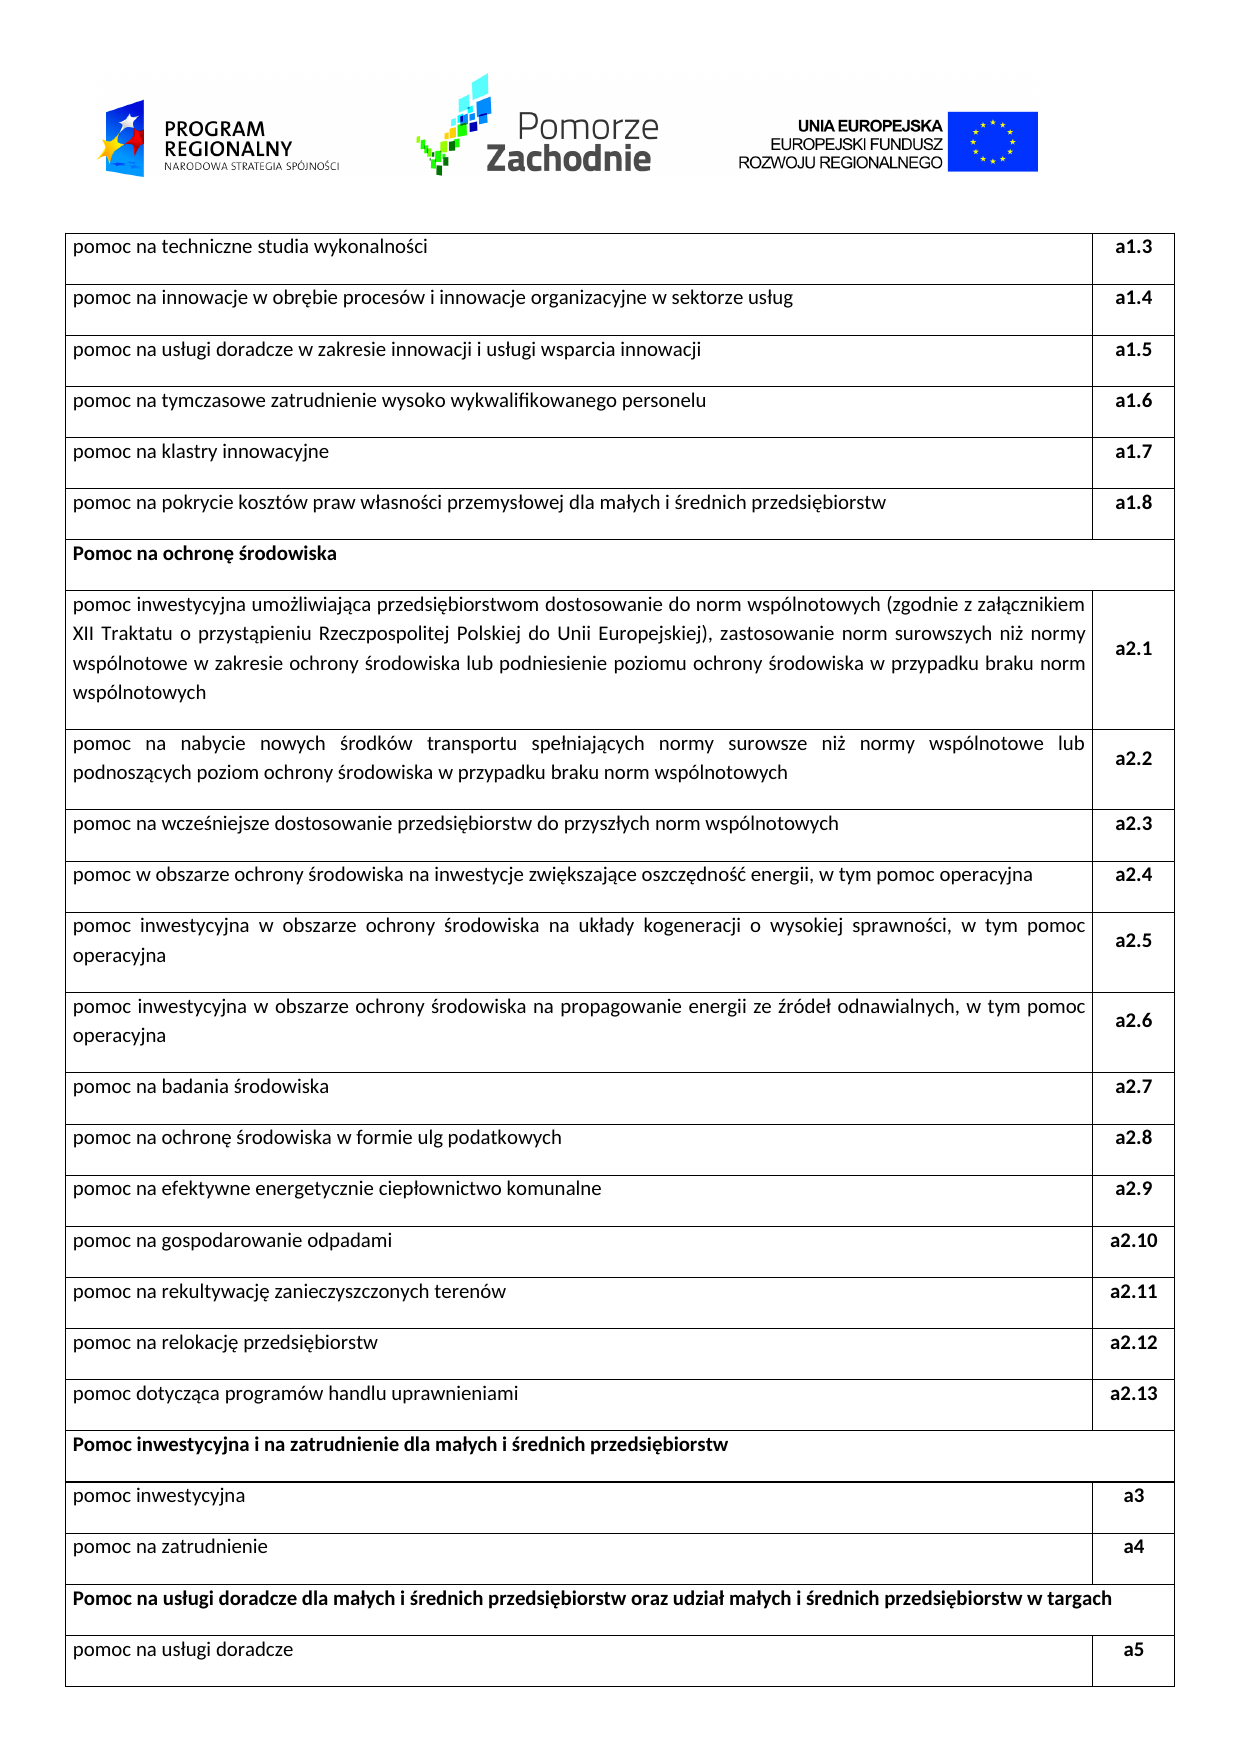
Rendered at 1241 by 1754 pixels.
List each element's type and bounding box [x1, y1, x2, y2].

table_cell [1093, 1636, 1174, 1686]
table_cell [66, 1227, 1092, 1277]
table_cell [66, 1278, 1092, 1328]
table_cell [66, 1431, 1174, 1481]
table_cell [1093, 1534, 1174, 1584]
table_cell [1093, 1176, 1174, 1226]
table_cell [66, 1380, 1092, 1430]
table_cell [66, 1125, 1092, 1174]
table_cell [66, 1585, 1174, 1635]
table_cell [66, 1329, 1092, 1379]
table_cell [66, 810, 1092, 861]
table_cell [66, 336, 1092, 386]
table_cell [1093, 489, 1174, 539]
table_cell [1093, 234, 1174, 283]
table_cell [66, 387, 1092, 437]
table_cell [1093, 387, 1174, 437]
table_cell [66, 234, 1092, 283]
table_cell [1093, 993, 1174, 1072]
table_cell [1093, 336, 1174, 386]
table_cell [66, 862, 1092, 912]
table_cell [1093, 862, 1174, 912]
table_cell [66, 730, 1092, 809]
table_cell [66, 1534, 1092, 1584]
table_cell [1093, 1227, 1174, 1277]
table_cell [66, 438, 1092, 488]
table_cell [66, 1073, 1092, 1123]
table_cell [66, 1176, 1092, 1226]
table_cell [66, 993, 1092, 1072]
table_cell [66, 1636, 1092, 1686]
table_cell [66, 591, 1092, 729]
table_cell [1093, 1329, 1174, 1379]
picture [96, 73, 1038, 177]
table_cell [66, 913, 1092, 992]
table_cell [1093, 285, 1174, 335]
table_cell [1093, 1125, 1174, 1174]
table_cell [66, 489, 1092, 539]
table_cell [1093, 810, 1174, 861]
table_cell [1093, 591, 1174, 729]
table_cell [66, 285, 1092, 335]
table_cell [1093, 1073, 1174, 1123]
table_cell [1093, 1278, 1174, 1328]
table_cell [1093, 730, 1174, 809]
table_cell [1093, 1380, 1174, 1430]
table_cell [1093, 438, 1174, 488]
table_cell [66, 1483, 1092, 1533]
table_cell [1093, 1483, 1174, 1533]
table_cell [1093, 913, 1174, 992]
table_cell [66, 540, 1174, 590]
